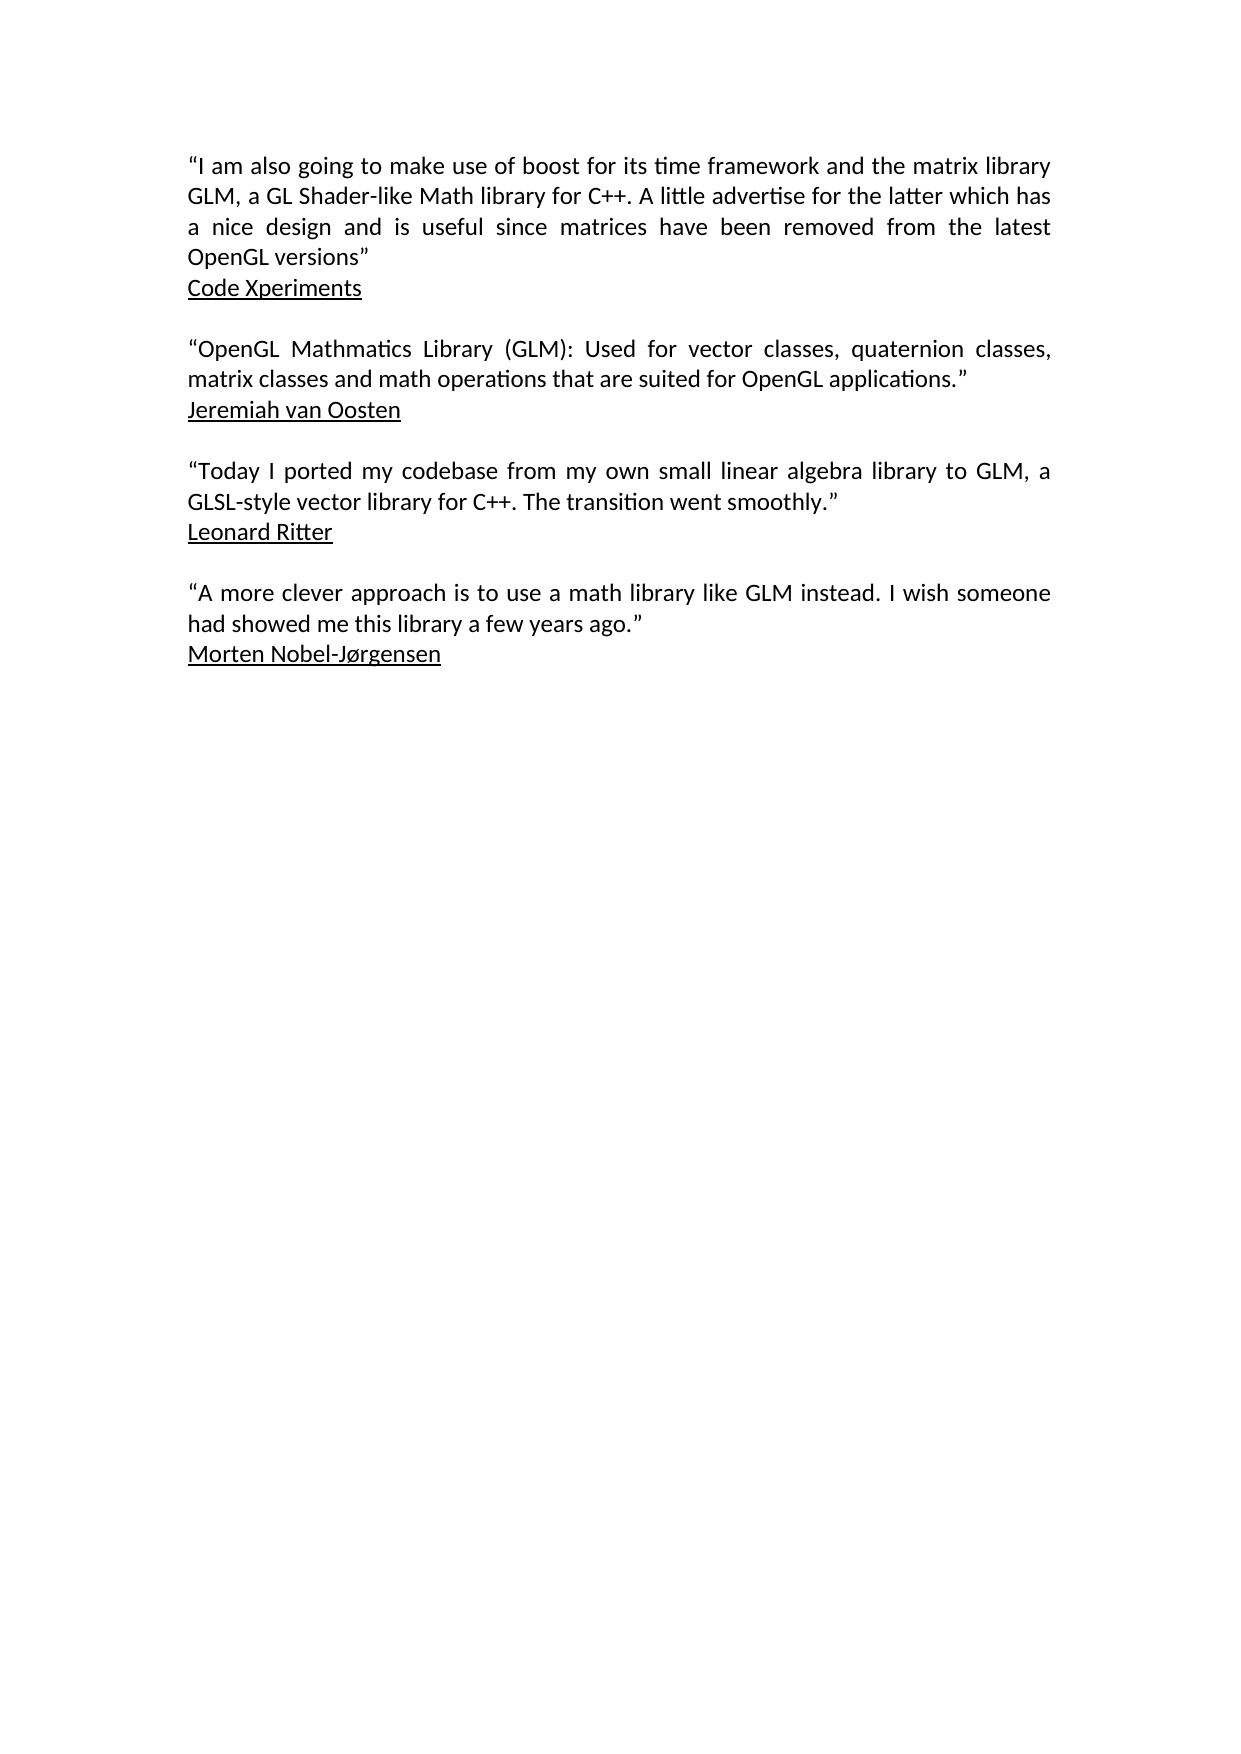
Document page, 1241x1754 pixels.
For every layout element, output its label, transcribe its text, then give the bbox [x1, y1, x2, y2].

text Leonard Ritter [187, 516, 1053, 547]
text Code Xperiments [187, 272, 1053, 303]
text “OpenGL Mathmatics Library (GLM): Used for vector classes, quaternion classes, matrix classes and math operations that are suited for OpenGL applications.” [187, 333, 1053, 394]
text Jeremiah van Oosten [187, 394, 1053, 425]
text “A more clever approach is to use a math library like GLM instead. I wish someone had showed me this library a few years ago.” [187, 577, 1053, 638]
text Morten Nobel-Jørgensen [187, 638, 1053, 669]
text “Today I ported my codebase from my own small linear algebra library to GLM, a GLSL-style vector library for C++. The transition went smoothly.” [187, 455, 1053, 516]
text “I am also going to make use of boost for its time framework and the matrix library GLM, a GL Shader-like Math library for C++. A little advertise for the latter which has a nice design and is useful since matrices have been removed from the latest OpenGL versions” [187, 150, 1053, 272]
